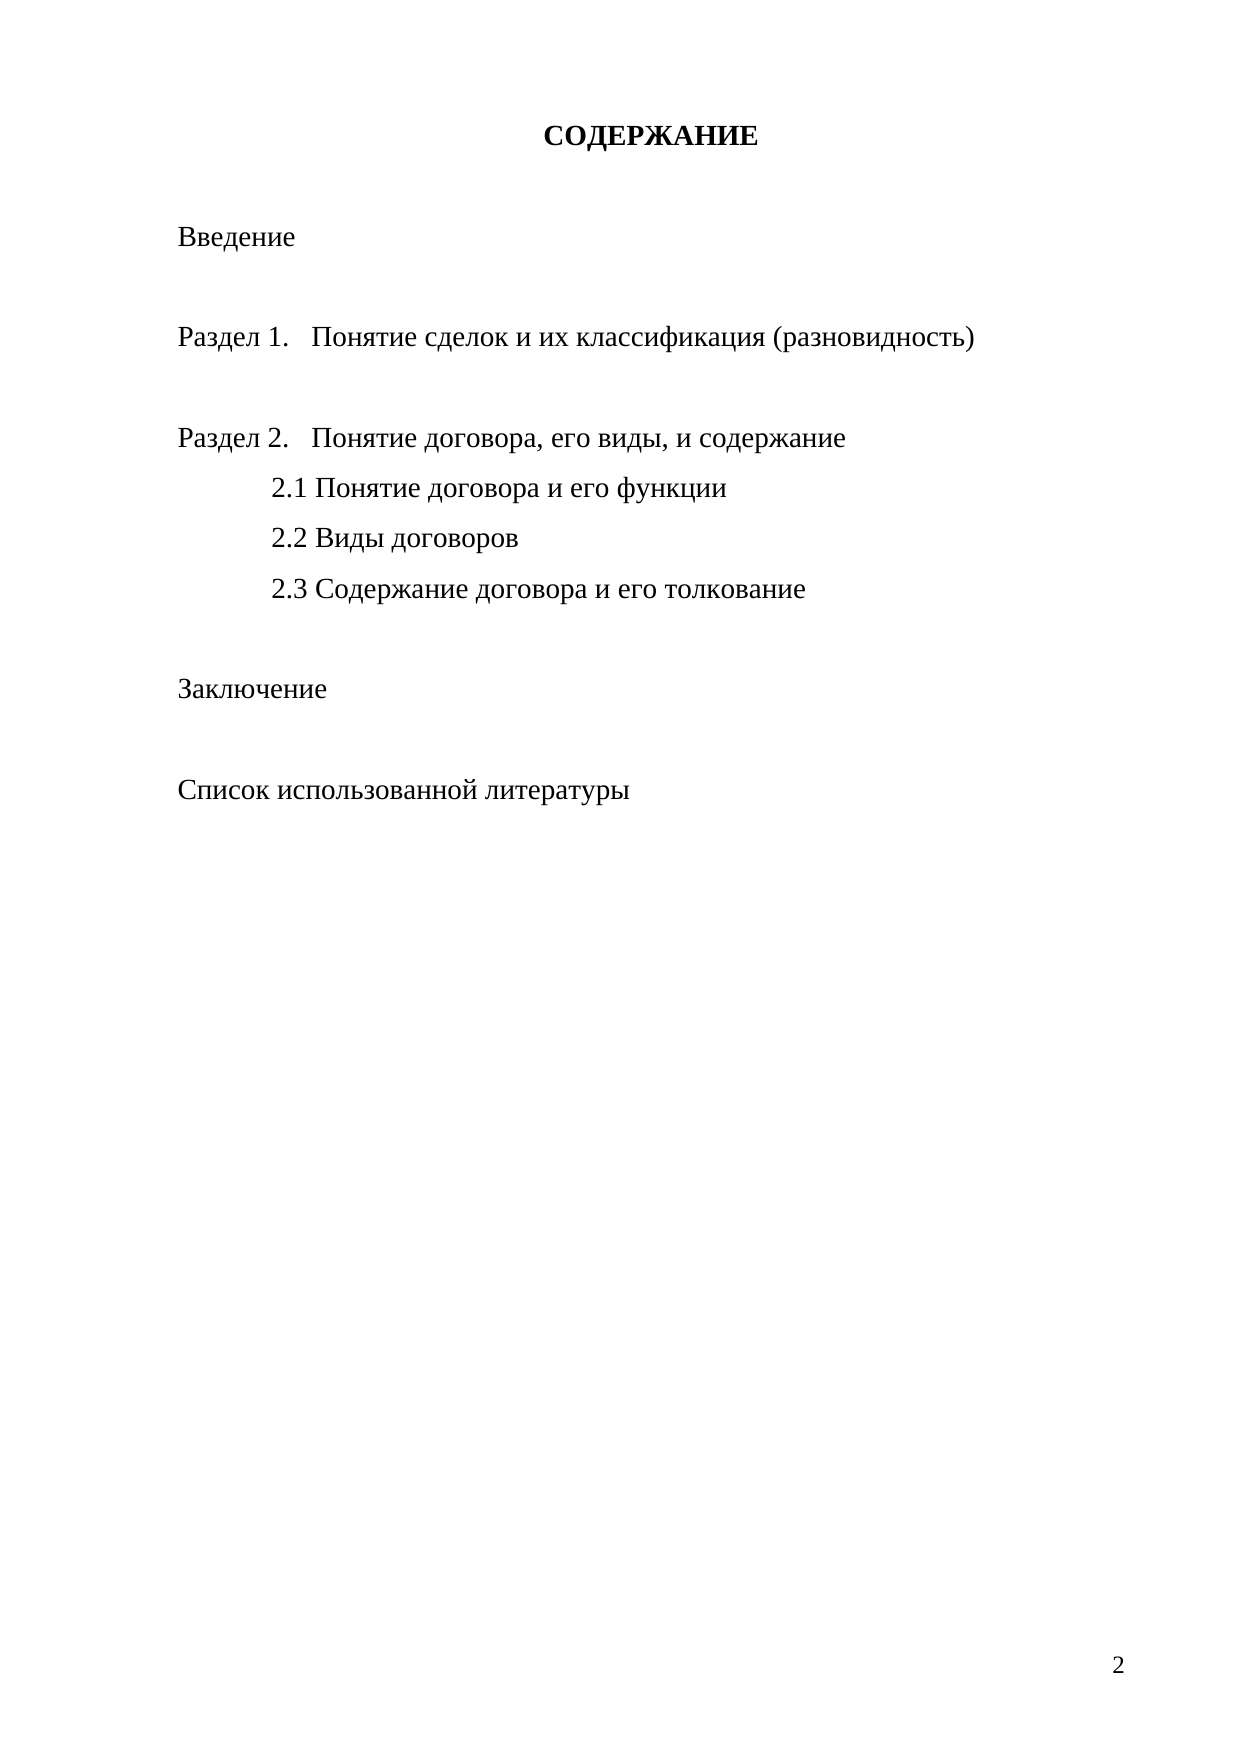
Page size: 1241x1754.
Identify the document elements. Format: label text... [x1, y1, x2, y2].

text Список использованной литературы [177, 772, 1125, 806]
text Введение [177, 219, 994, 252]
text Заключение [177, 672, 1125, 705]
text 2.3 Содержание договора и его толкование [271, 571, 1125, 604]
text 2.1 Понятие договора и его функции [271, 470, 1125, 504]
text Раздел 1. Понятие сделок и их классификация (разновидность) [177, 319, 994, 353]
text 2.2 Виды договоров [271, 521, 1125, 554]
text Раздел 2. Понятие договора, его виды, и содержание [177, 420, 1125, 453]
text СОДЕРЖАНИЕ [177, 118, 1125, 152]
